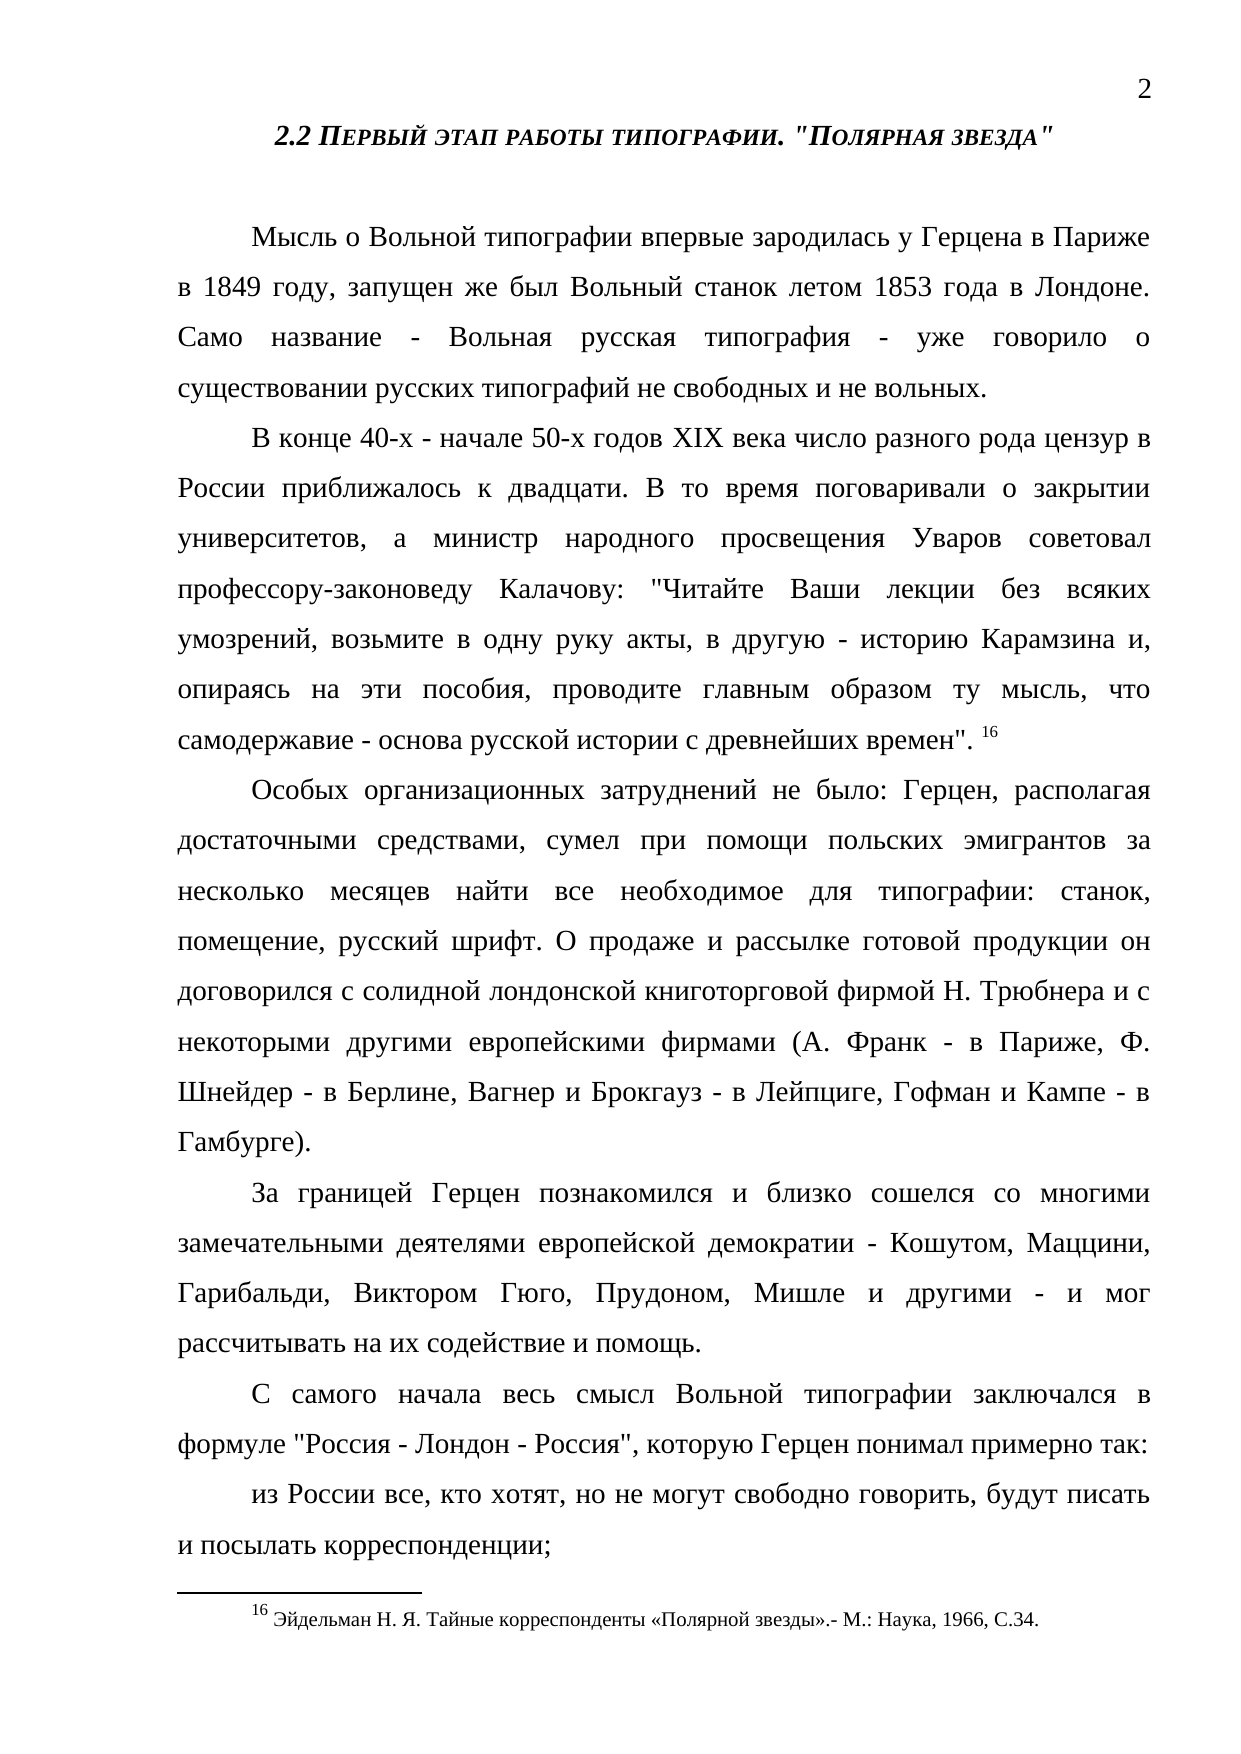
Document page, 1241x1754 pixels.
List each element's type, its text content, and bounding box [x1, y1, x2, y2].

text За границей Герцен познакомился и близко сошелся со многими замечательными деятелями европейской демократии - Кошутом, Маццини, Гарибальди, Виктором Гюго, Прудоном, Мишле и другими - и мог рассчитывать на их содействие и помощь. [177, 1175, 1152, 1359]
text Мысль о Вольной типографии впервые зародилась у Герцена в Париже в 1849 году, запущен же был Вольный станок летом 1853 года в Лондоне. Само название - Вольная русская типография - уже говорило о существовании русских типографий не свободных и не вольных. [177, 219, 1152, 403]
text С самого начала весь смысл Вольной типографии заключался в формуле "Россия - Лондон - Россия", которую Герцен понимал примерно так: [177, 1376, 1152, 1460]
text из России все, кто хотят, но не могут свободно говорить, будут писать и посылать корреспонденции; [177, 1477, 1152, 1560]
subtitle 2.2 Первый этап работы типографии. "Полярная звезда" [177, 118, 1152, 152]
text В конце 40-х - начале 50-х годов XIX века число разного рода цензур в России приближалось к двадцати. В то время поговаривали о закрытии университетов, а министр народного просвещения Уваров советовал профессору-законоведу Калачову: "Читайте Ваши лекции без всяких умозрений, возьмите в одну руку акты, в другую - историю Карамзина и, опираясь на эти пособия, проводите главным образом ту мысль, что самодержавие - основа русской истории с древнейших времен". [177, 420, 1152, 755]
text Особых организационных затруднений не было: Герцен, располагая достаточными средствами, сумел при помощи польских эмигрантов за несколько месяцев найти все необходимое для типографии: станок, помещение, русский шрифт. О продаже и рассылке готовой продукции он договорился с солидной лондонской книготорговой фирмой Н. Трюбнера и с некоторыми другими европейскими фирмами (А. Франк - в Париже, Ф. Шнейдер - в Берлине, Вагнер и Брокгауз - в Лейпциге, Гофман и Кампе - в Гамбурге). [177, 772, 1152, 1158]
